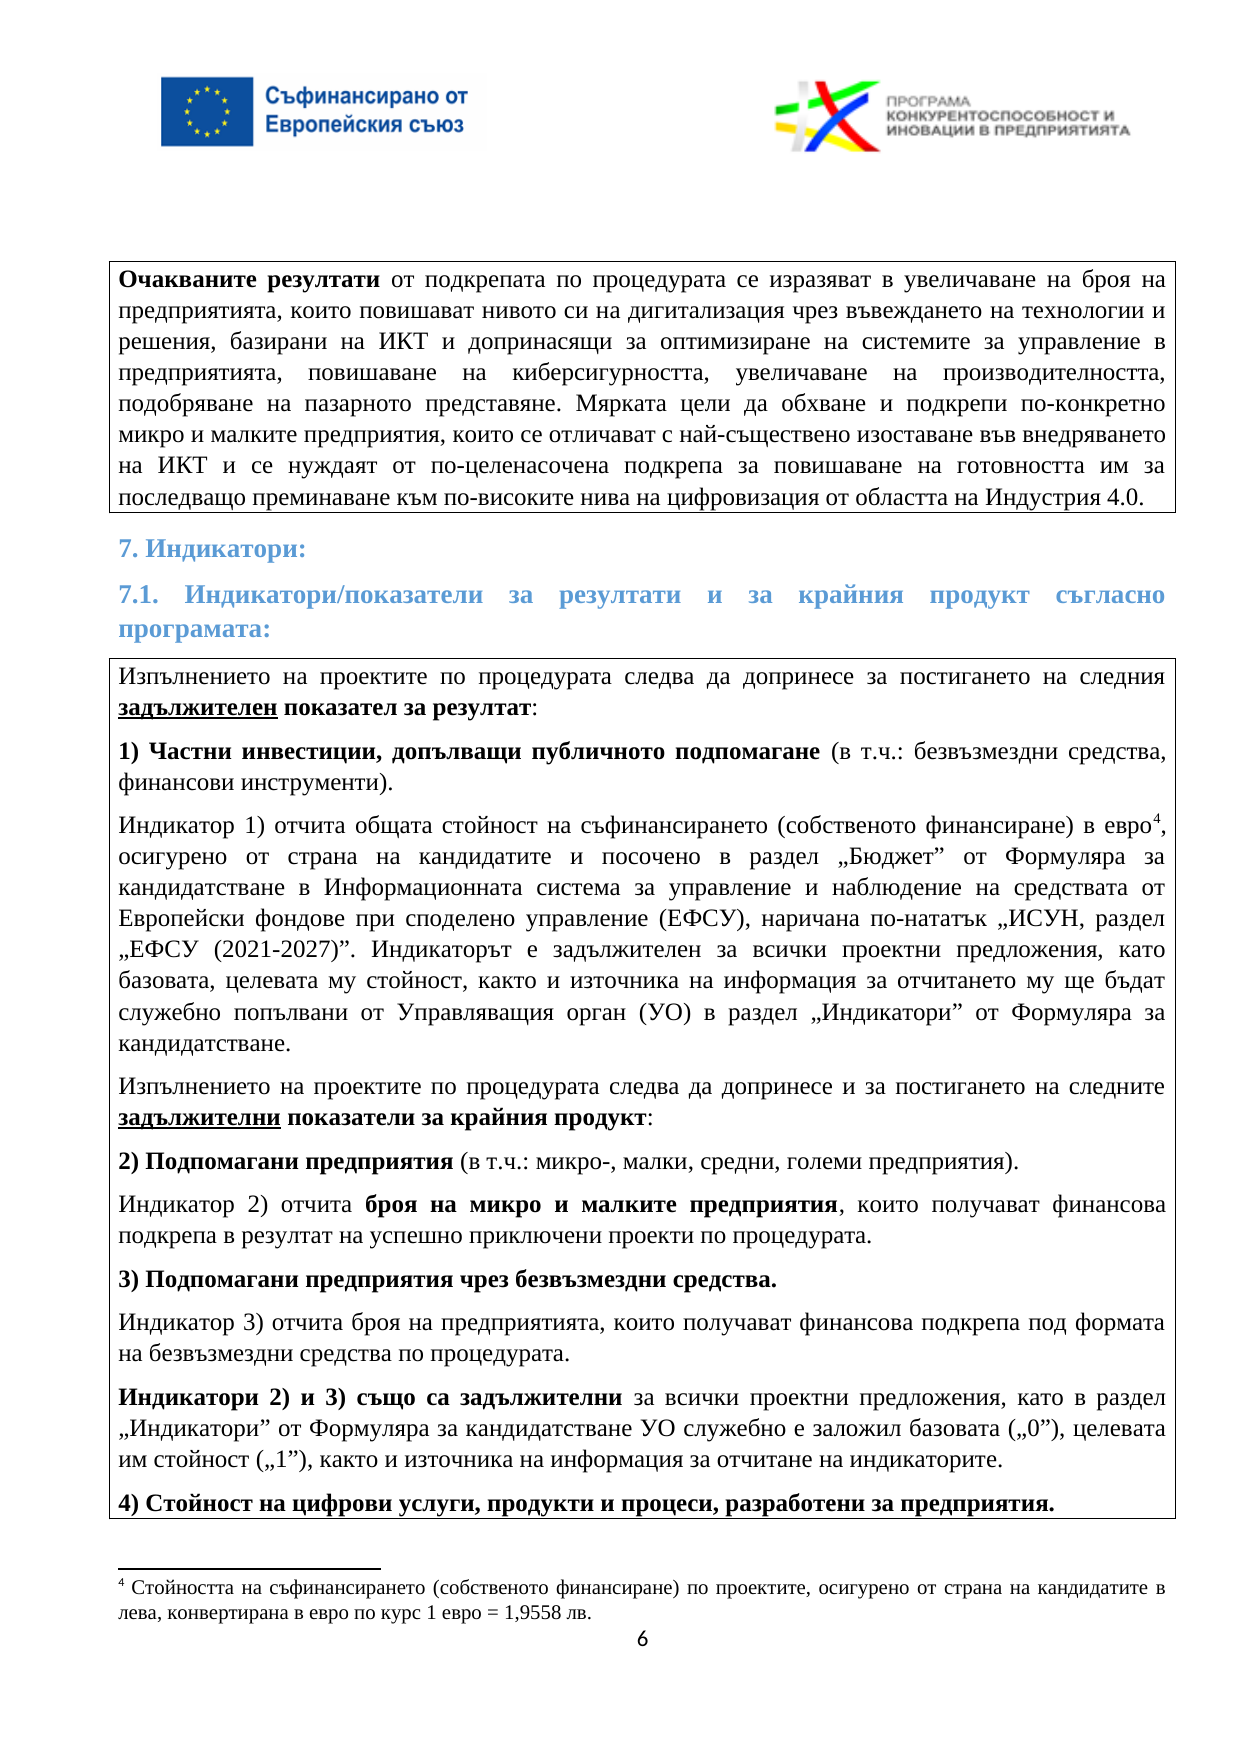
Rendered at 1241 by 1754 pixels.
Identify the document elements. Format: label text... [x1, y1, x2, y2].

text 3) Подпомагани предприятия чрез безвъзмездни средства. [110, 1261, 1175, 1293]
text Очакваните резултати от подкрепата по процедурата се изразяват в увеличаване на броя на предприятията, които повишават нивото си на дигитализация чрез въвеждането на технологии и решения, базирани на ИКТ и допринасящи за оптимизиране на системите за управление в предприятията, повишаване на киберсигурността, увеличаване на производителността, подобряване на пазарното представяне. Мярката цели да обхване и подкрепи по-конкретно микро и малките предприятия, които се отличават с най-съществено изоставане във внедряването на ИКТ и се нуждаят от по-целенасочена подкрепа за повишаване на готовността им за последващо преминаване към по-високите нива на цифровизация от областта на Индустрия 4.0. [110, 262, 1175, 512]
text Изпълнението на проектите по процедурата следва да допринесе за постигането на следния задължителен показател за резултат: [110, 659, 1175, 721]
text 4) Стойност на цифрови услуги, продукти и процеси, разработени за предприятия. [110, 1484, 1175, 1518]
picture [157, 73, 488, 151]
text Индикатор 2) отчита броя на микро и малките предприятия, които получават финансова подкрепа в резултат на успешно приключени проекти по процедурата. [110, 1186, 1175, 1249]
text Изпълнението на проектите по процедурата следва да допринесе и за постигането на следните задължителни показатели за крайния продукт: [110, 1068, 1175, 1131]
text 2) Подпомагани предприятия (в т.ч.: микро-, малки, средни, големи предприятия). [110, 1143, 1175, 1174]
text Индикатор 1) отчита общата стойност на съфинансирането (собственото финансиране) в евро, осигурено от страна на кандидатите и посочено в раздел „Бюджет” от Формуляра за кандидатстване в Информационната система за управление и наблюдение на средствата от Европейски фондове при споделено управление (ЕФСУ), наричана по-нататък „ИСУН, раздел „ЕФСУ (2021-2027)”. Индикаторът е задължителен за всички проектни предложения, като базовата, целевата му стойност, както и източника на информация за отчитането му ще бъдат служебно попълвани от Управляващия орган (УО) в раздел „Индикатори” от Формуляра за кандидатстване. [110, 807, 1175, 1056]
picture [773, 73, 1134, 161]
text 1) Частни инвестиции, допълващи публичното подпомагане (в т.ч.: безвъзмездни средства, финансови инструменти). [110, 733, 1175, 796]
text Индикатор 3) отчита броя на предприятията, които получават финансова подкрепа под формата на безвъзмездни средства по процедурата. [110, 1304, 1175, 1367]
text Индикатори 2) и 3) също са задължителни за всички проектни предложения, като в раздел „Индикатори” от Формуляра за кандидатстване УО служебно е заложил базовата („0”), целевата им стойност („1”), както и източника на информация за отчитане на индикаторите. [110, 1379, 1175, 1473]
subtitle 7. Индикатори: [118, 532, 1167, 563]
subtitle 7.1. Индикатори/показатели за резултати и за крайния продукт съгласно програмата: [118, 578, 1167, 643]
